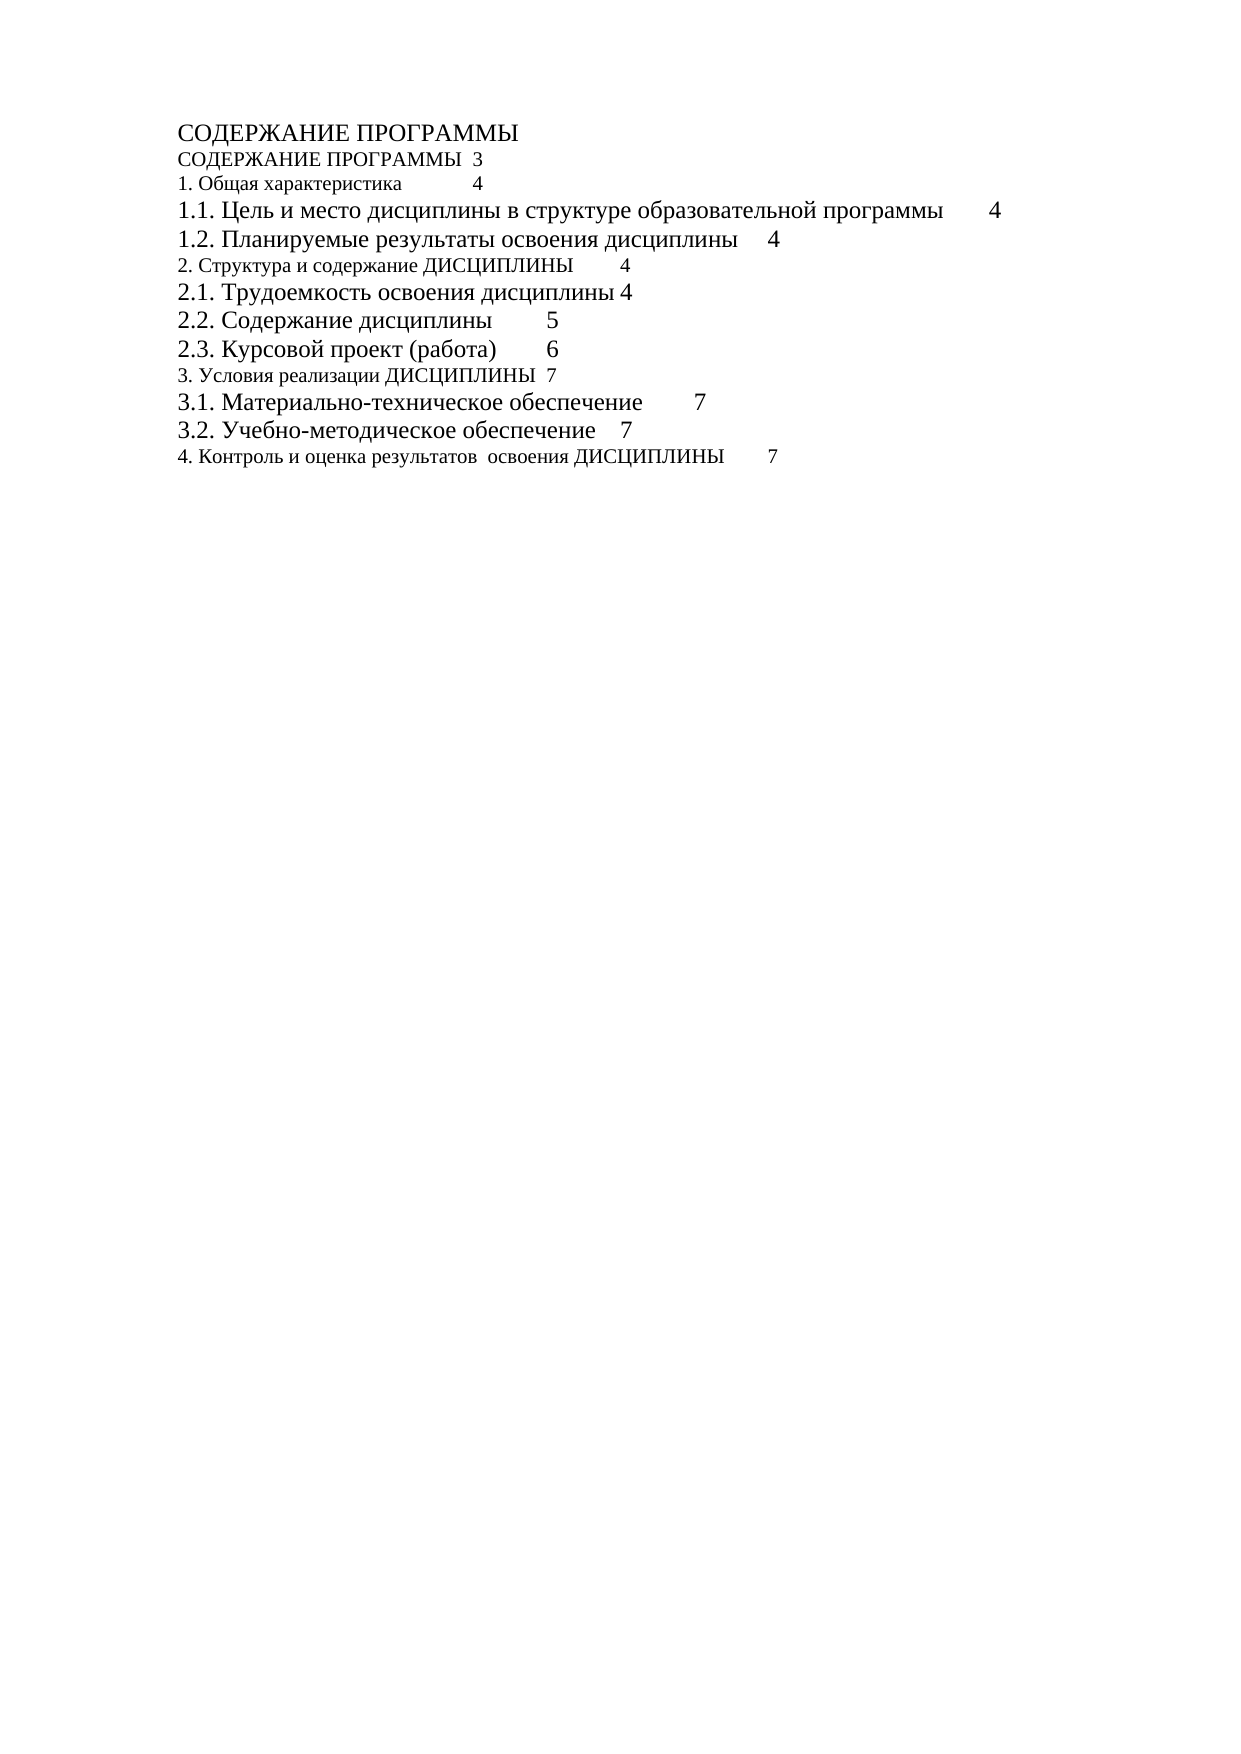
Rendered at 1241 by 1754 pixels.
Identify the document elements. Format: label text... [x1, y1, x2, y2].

text 3.2. Учебно-методическое обеспечение 7 [177, 416, 1181, 444]
text 2.2. Содержание дисциплины 5 [177, 305, 1181, 334]
text 3.1. Материально-техническое обеспечение 7 [177, 387, 1181, 416]
text 2.1. Трудоемкость освоения дисциплины 4 [177, 277, 1181, 305]
text 1. Общая характеристика 4 [177, 171, 1181, 195]
text 2. Структура и содержание ДИСЦИПЛИНЫ 4 [177, 252, 1181, 277]
text 1.2. Планируемые результаты освоения дисциплины 4 [177, 224, 1181, 252]
text СОДЕРЖАНИЕ ПРОГРАММЫ [177, 118, 1181, 147]
text 1.1. Цель и место дисциплины в структуре образовательной программы 4 [177, 195, 1181, 224]
text 2.3. Курсовой проект (работа) 6 [177, 334, 1181, 363]
text СОДЕРЖАНИЕ ПРОГРАММЫ 3 [177, 147, 1181, 171]
text 3. Условия реализации ДИСЦИПЛИНЫ 7 [177, 363, 1181, 387]
text 4. Контроль и оценка результатов освоения ДИСЦИПЛИНЫ 7 [177, 444, 1181, 468]
